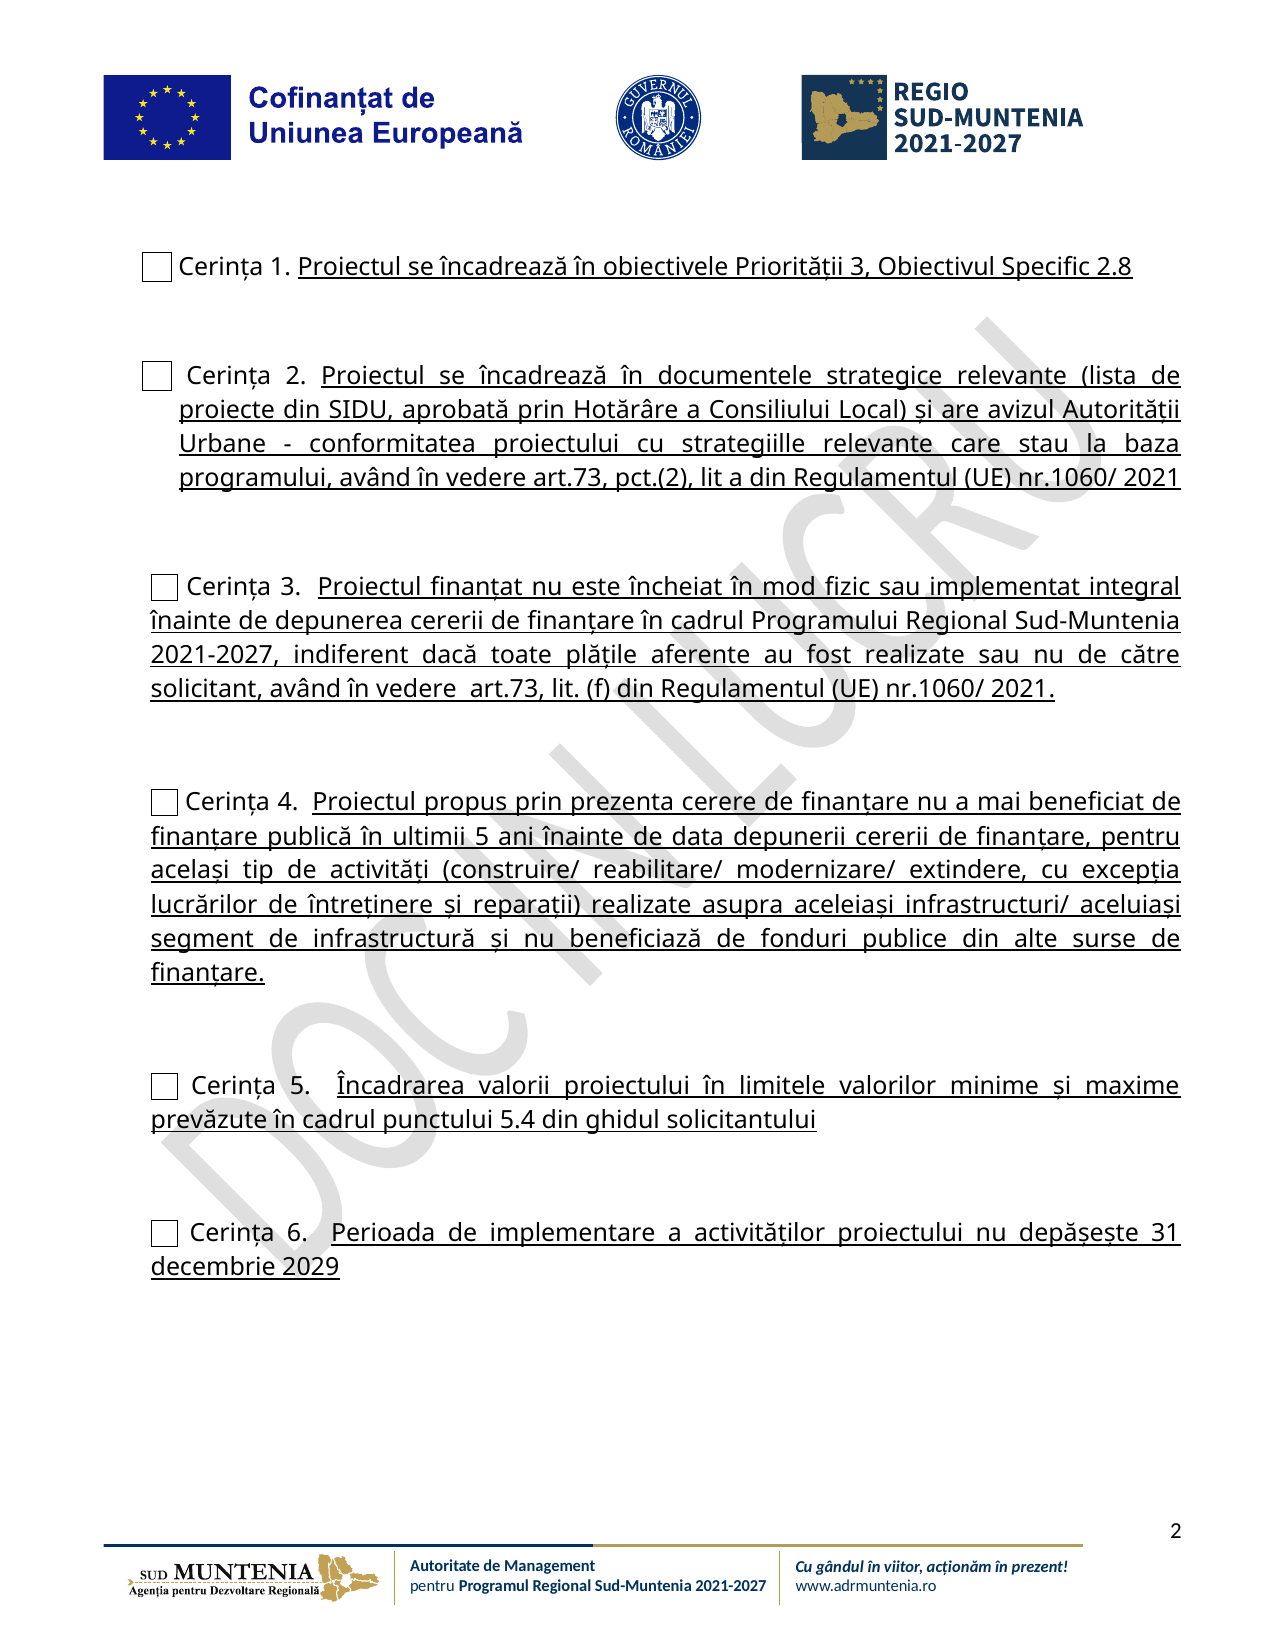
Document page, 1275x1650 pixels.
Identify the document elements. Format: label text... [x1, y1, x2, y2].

text Cerința 4. Proiectul propus prin prezenta cerere de finanţare nu a mai beneficiat de finanţare publică în ultimii 5 ani înainte de data depunerii cererii de finanţare, pentru acelaşi tip de activităţi (construire/ reabilitare/ modernizare/ extindere, cu excepția lucrărilor de întreținere și reparații) realizate asupra aceleiaşi infrastructuri/ aceluiaşi segment de infrastructură şi nu beneficiază de fonduri publice din alte surse de finanţare. [150, 916, 1181, 949]
text Cerința 4. Proiectul propus prin prezenta cerere de finanţare nu a mai beneficiat de finanţare publică în ultimii 5 ani înainte de data depunerii cererii de finanţare, pentru acelaşi tip de activităţi (construire/ reabilitare/ modernizare/ extindere, cu excepția lucrărilor de întreținere și reparații) realizate asupra aceleiaşi infrastructuri/ aceluiaşi segment de infrastructură şi nu beneficiază de fonduri publice din alte surse de finanţare. [150, 784, 1181, 881]
text Cerința 3. Proiectul finanțat nu este încheiat în mod fizic sau implementat integral înainte de depunerea cererii de finanțare în cadrul Programului Regional Sud-Muntenia 2021-2027, indiferent dacă toate plățile aferente au fost realizate sau nu de către solicitant, având în vedere art.73, lit. (f) din Regulamentul (UE) nr.1060/ 2021. [150, 667, 1181, 705]
text Cerința 3. Proiectul finanțat nu este încheiat în mod fizic sau implementat integral înainte de depunerea cererii de finanțare în cadrul Programului Regional Sud-Muntenia 2021-2027, indiferent dacă toate plățile aferente au fost realizate sau nu de către solicitant, având în vedere art.73, lit. (f) din Regulamentul (UE) nr.1060/ 2021. [150, 569, 1181, 632]
list Cerința 2. Proiectul se încadrează în documentele strategice relevante (lista de proiecte din SIDU, aprobată prin Hotărâre a Consiliului Local) și are avizul Autorității Urbane - conformitatea proiectului cu strategiille relevante care stau la baza programului, având în vedere art.73, pct.(2), lit a din Regulamentul (UE) nr.1060/ 2021 [141, 357, 1181, 494]
text Cerința 5. Încadrarea valorii proiectului în limitele valorilor minime și maxime prevăzute în cadrul punctului 5.4 din ghidul solicitantului [150, 1068, 1181, 1136]
list Cerința 1. Proiectul se încadrează în obiectivele Priorității 3, Obiectivul Specific 2.8 [141, 248, 1181, 282]
text Cerința 3. Proiectul finanțat nu este încheiat în mod fizic sau implementat integral înainte de depunerea cererii de finanțare în cadrul Programului Regional Sud-Muntenia 2021-2027, indiferent dacă toate plățile aferente au fost realizate sau nu de către solicitant, având în vedere art.73, lit. (f) din Regulamentul (UE) nr.1060/ 2021. [150, 633, 1181, 666]
text Cerința 6. Perioada de implementare a activităților proiectului nu depășește 31 decembrie 2029 [150, 1215, 1181, 1283]
text Cerința 4. Proiectul propus prin prezenta cerere de finanţare nu a mai beneficiat de finanţare publică în ultimii 5 ani înainte de data depunerii cererii de finanţare, pentru acelaşi tip de activităţi (construire/ reabilitare/ modernizare/ extindere, cu excepția lucrărilor de întreținere și reparații) realizate asupra aceleiaşi infrastructuri/ aceluiaşi segment de infrastructură şi nu beneficiază de fonduri publice din alte surse de finanţare. [150, 882, 1181, 915]
text Cerința 4. Proiectul propus prin prezenta cerere de finanţare nu a mai beneficiat de finanţare publică în ultimii 5 ani înainte de data depunerii cererii de finanţare, pentru acelaşi tip de activităţi (construire/ reabilitare/ modernizare/ extindere, cu excepția lucrărilor de întreținere și reparații) realizate asupra aceleiaşi infrastructuri/ aceluiaşi segment de infrastructură şi nu beneficiază de fonduri publice din alte surse de finanţare. [150, 950, 1181, 988]
